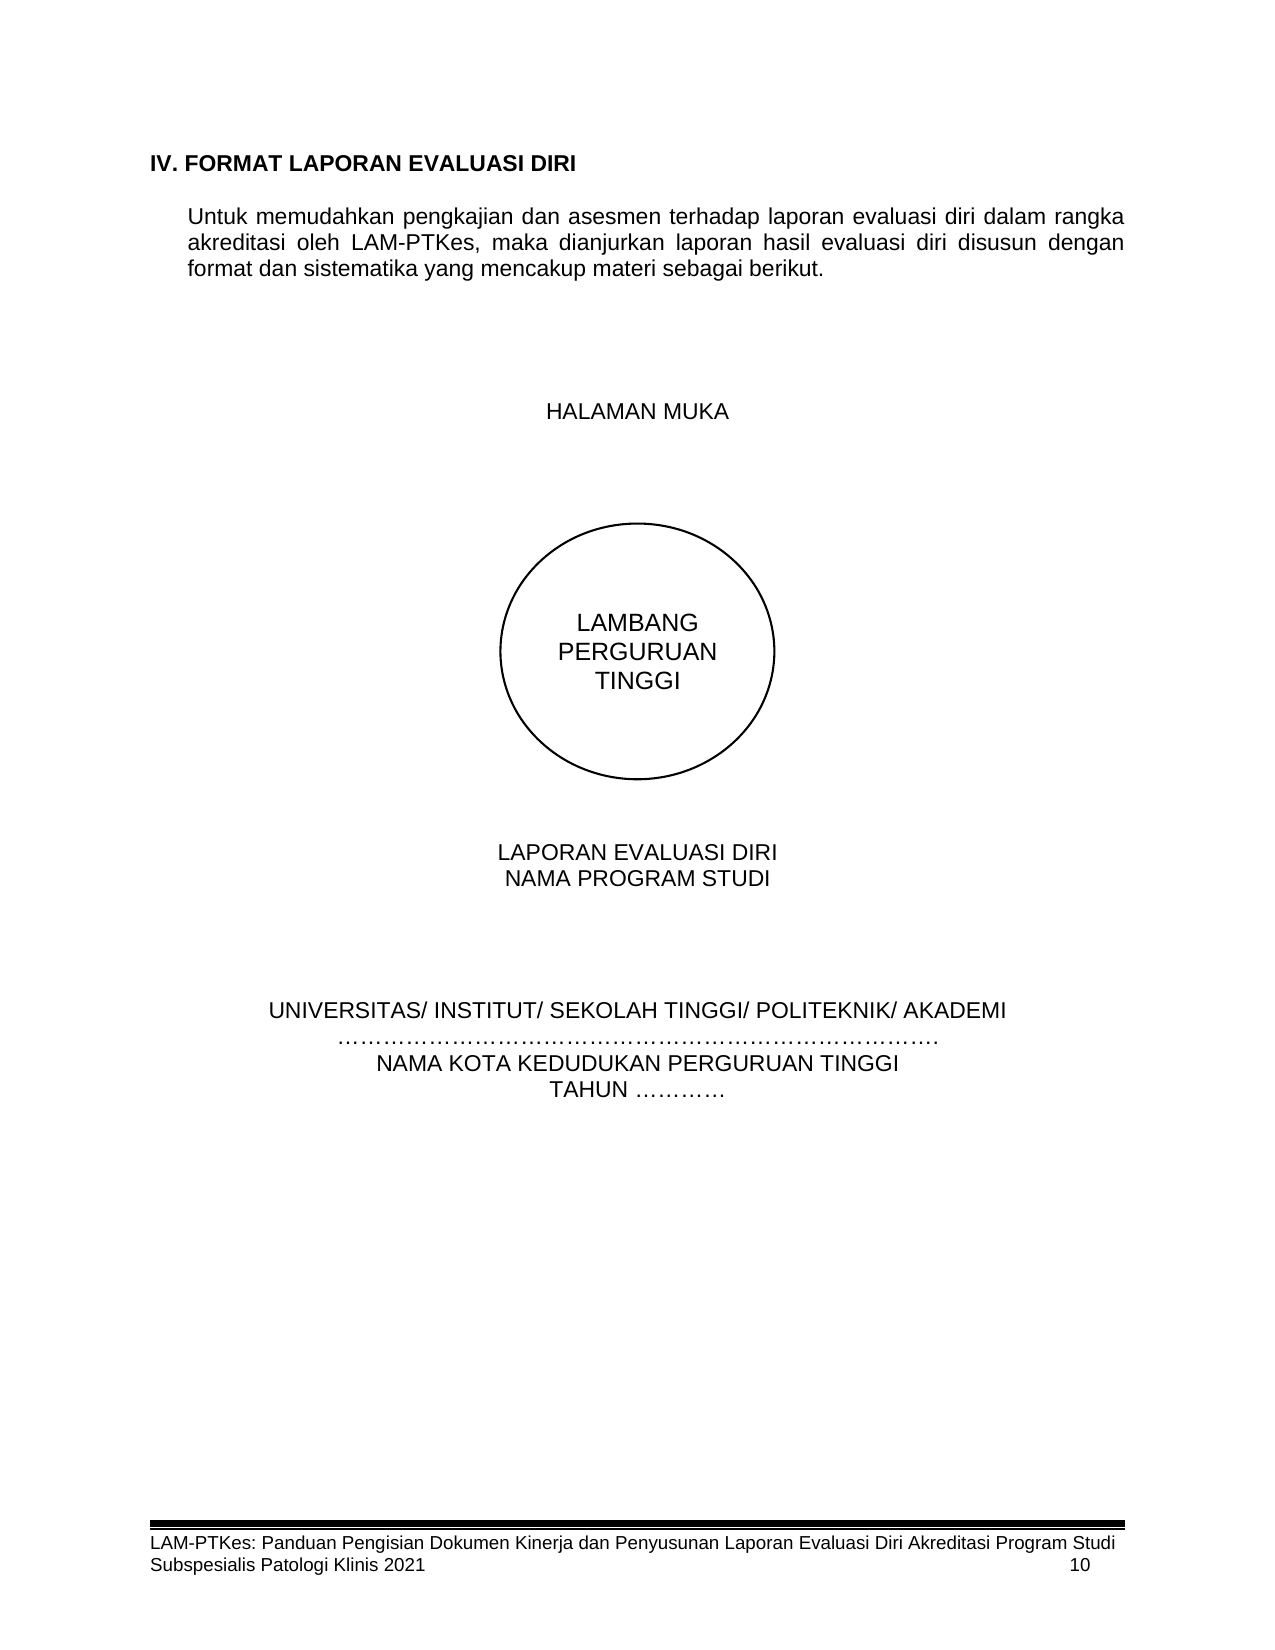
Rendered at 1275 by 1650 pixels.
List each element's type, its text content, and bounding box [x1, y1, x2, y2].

subtitle IV. FORMAT LAPORAN EVALUASI DIRI [150, 150, 1125, 176]
text NAMA KOTA KEDUDUKAN PERGURUAN TINGGI [150, 1049, 1125, 1076]
text TAHUN ………… [150, 1076, 1125, 1102]
text UNIVERSITAS/ INSTITUT/ SEKOLAH TINGGI/ POLITEKNIK/ AKADEMI [150, 997, 1125, 1023]
text LAPORAN EVALUASI DIRI [150, 839, 1125, 865]
text NAMA PROGRAM STUDI [150, 865, 1125, 891]
text Untuk memudahkan pengkajian dan asesmen terhadap laporan evaluasi diri dalam rangka akreditasi oleh LAM-PTKes, maka dianjurkan laporan hasil evaluasi diri disusun dengan format dan sistematika yang mencakup materi sebagai berikut. [187, 203, 1125, 282]
text HALAMAN MUKA [150, 398, 1125, 425]
text ……………………………………………………………………. [150, 1023, 1125, 1049]
